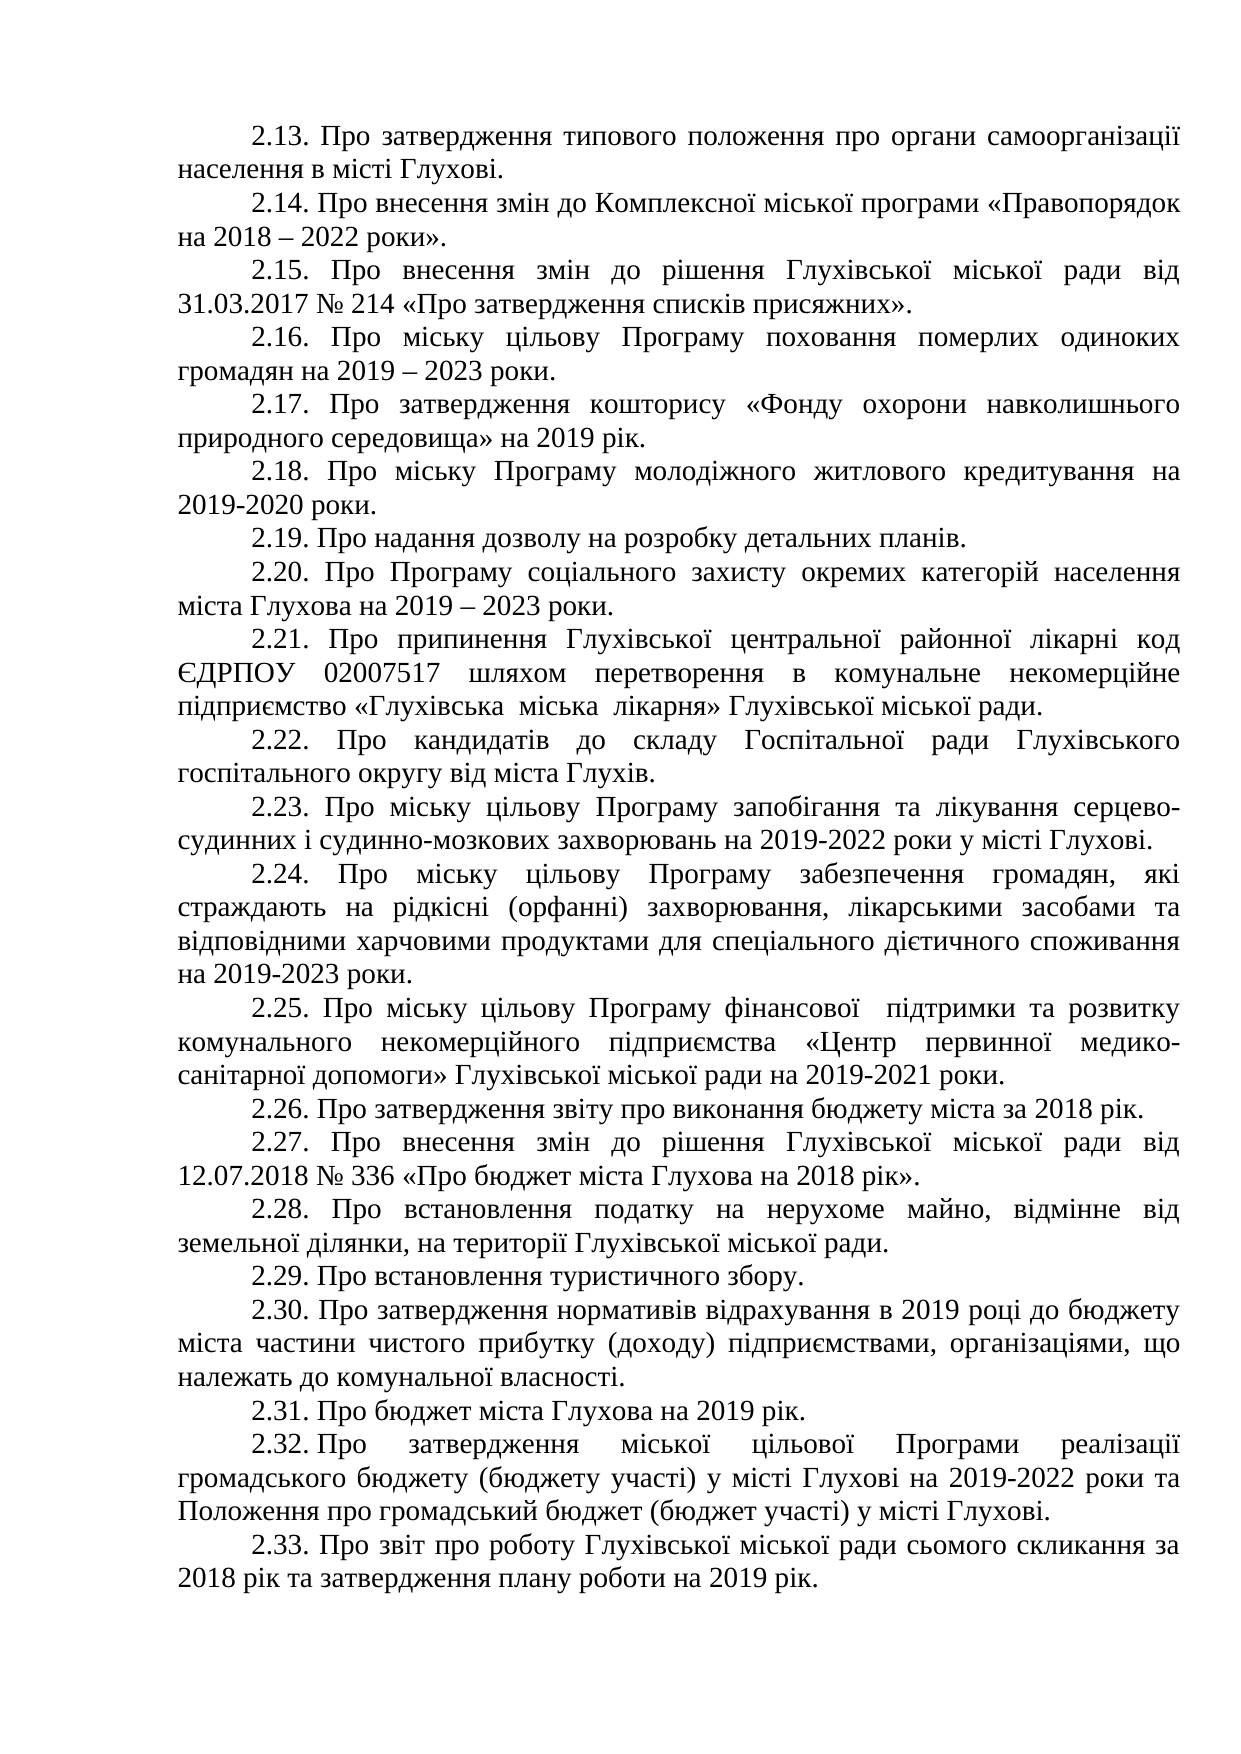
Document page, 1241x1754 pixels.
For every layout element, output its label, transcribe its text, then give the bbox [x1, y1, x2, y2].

text 2.30. Про затвердження нормативів відрахування в 2019 році до бюджету міста частини чистого прибутку (доходу) підприємствами, організаціями, що належать до комунальної власності. [177, 1292, 1181, 1393]
text 2.20. Про Програму соціального захисту окремих категорій населення міста Глухова на 2019 – 2023 роки. [177, 554, 1181, 621]
text 2.15. Про внесення змін до рішення Глухівської міської ради від 31.03.2017 № 214 «Про затвердження списків присяжних». [177, 252, 1181, 319]
text 2.22. Про кандидатів до складу Госпітальної ради Глухівського госпітального округу від міста Глухів. [177, 722, 1181, 789]
text 2.33. Про звіт про роботу Глухівської міської ради сьомого скликання за 2018 рік та затвердження плану роботи на 2019 рік. [177, 1527, 1181, 1594]
text 2.31. Про бюджет міста Глухова на 2019 рік. [177, 1393, 1181, 1426]
text 2.32. Про затвердження міської цільової Програми реалізації громадського бюджету (бюджету участі) у місті Глухові на 2019-2022 роки та Положення про громадський бюджет (бюджет участі) у місті Глухові. [177, 1426, 1181, 1527]
text 2.27. Про внесення змін до рішення Глухівської міської ради від 12.07.2018 № 336 «Про бюджет міста Глухова на 2018 рік». [177, 1124, 1181, 1191]
text 2.17. Про затвердження кошторису «Фонду охорони навколишнього природного середовища» на 2019 рік. [177, 386, 1181, 453]
text 2.29. Про встановлення туристичного збору. [177, 1258, 1181, 1292]
text 2.28. Про встановлення податку на нерухоме майно, відмінне від земельної ділянки, на території Глухівської міської ради. [177, 1191, 1181, 1258]
text 2.14. Про внесення змін до Комплексної міської програми «Правопорядок на 2018 – 2022 роки». [177, 185, 1181, 252]
text 2.19. Про надання дозволу на розробку детальних планів. [177, 521, 1181, 554]
text 2.21. Про припинення Глухівської центральної районної лікарні код ЄДРПОУ 02007517 шляхом перетворення в комунальне некомерційне підприємство «Глухівська міська лікарня» Глухівської міської ради. [177, 621, 1181, 722]
text 2.18. Про міську Програму молодіжного житлового кредитування на 2019-2020 роки. [177, 453, 1181, 521]
text 2.26. Про затвердження звіту про виконання бюджету міста за 2018 рік. [177, 1091, 1181, 1124]
text 2.23. Про міську цільову Програму запобігання та лікування серцево-судинних і судинно-мозкових захворювань на 2019-2022 роки у місті Глухові. [177, 789, 1181, 856]
text 2.13. Про затвердження типового положення про органи самоорганізації населення в місті Глухові. [177, 118, 1181, 185]
text 2.16. Про міську цільову Програму поховання померлих одиноких громадян на 2019 – 2023 роки. [177, 319, 1181, 386]
text 2.24. Про міську цільову Програму забезпечення громадян, які страждають на рідкісні (орфанні) захворювання, лікарськими засобами та відповідними харчовими продуктами для спеціального дієтичного споживання на 2019-2023 роки. [177, 856, 1181, 990]
text 2.25. Про міську цільову Програму фінансової підтримки та розвитку комунального некомерційного підприємства «Центр первинної медико-санітарної допомоги» Глухівської міської ради на 2019-2021 роки. [177, 990, 1181, 1091]
